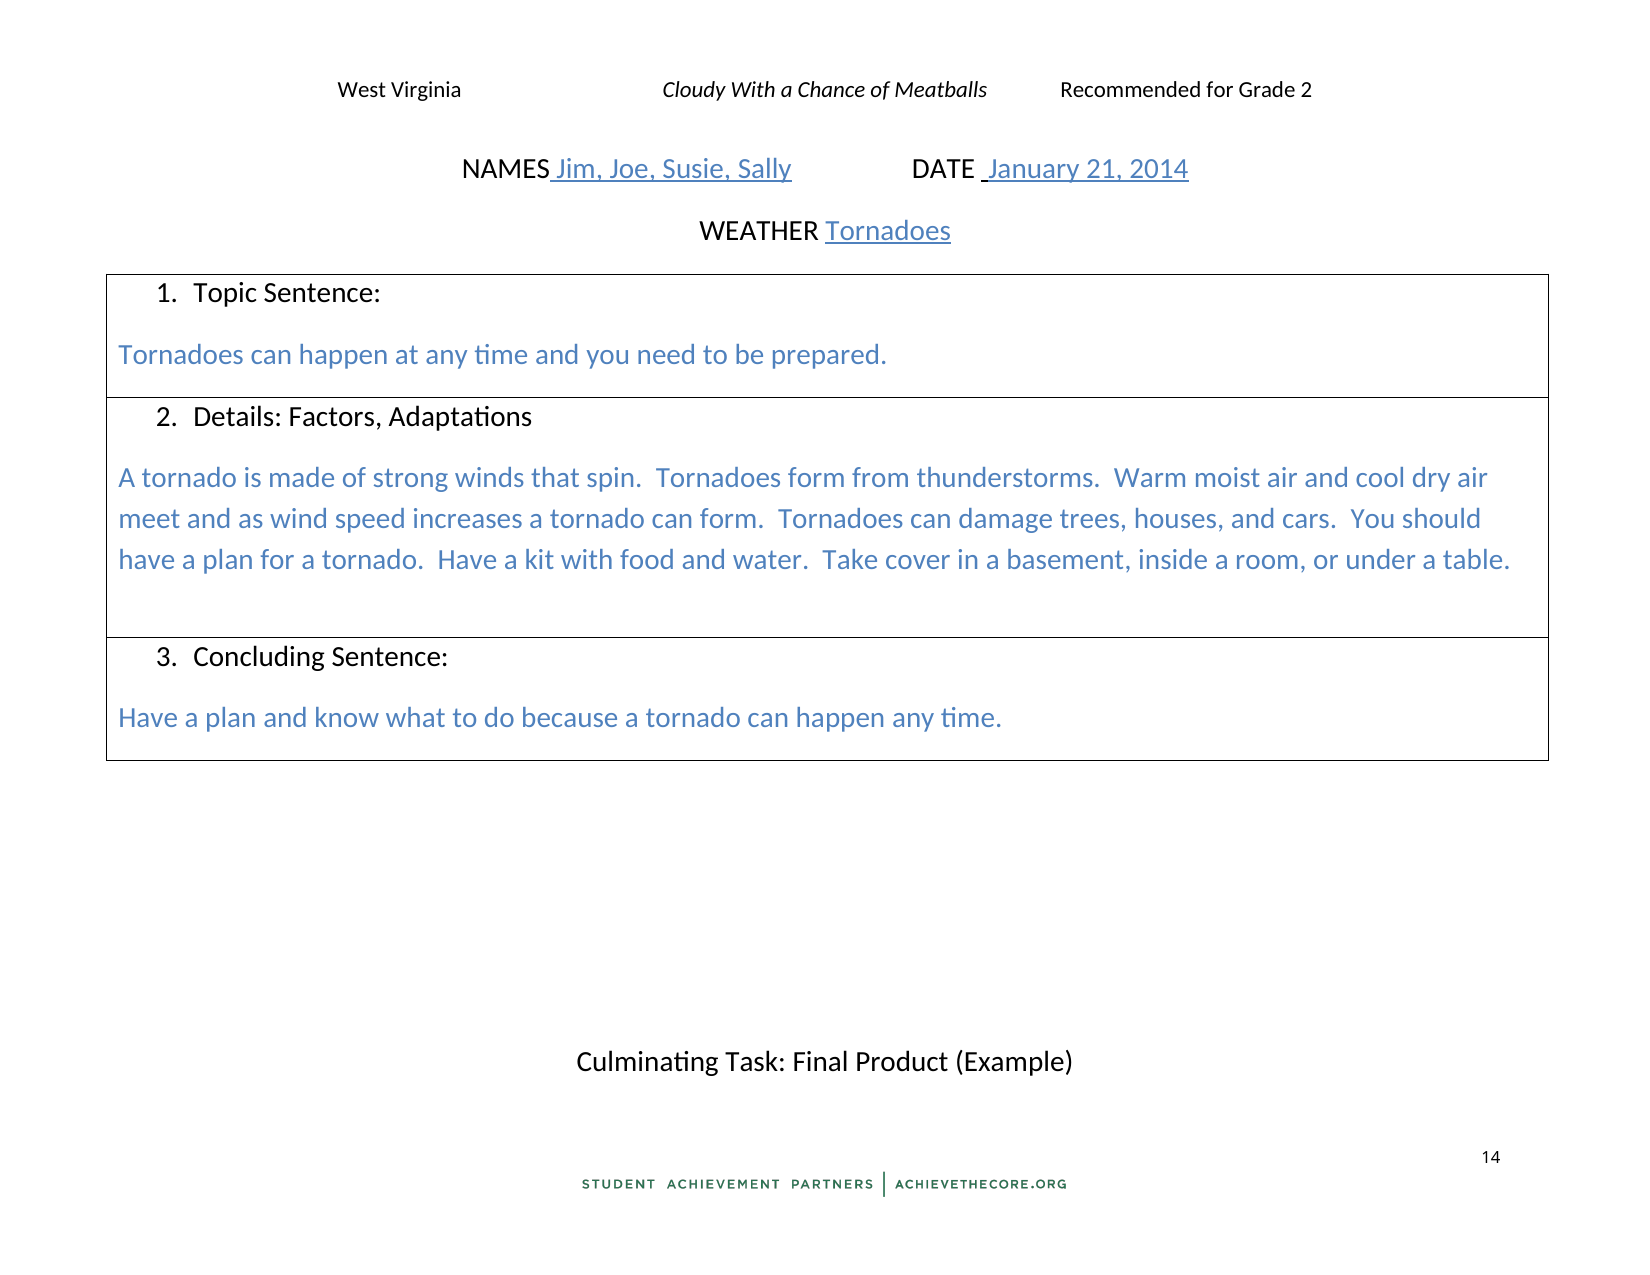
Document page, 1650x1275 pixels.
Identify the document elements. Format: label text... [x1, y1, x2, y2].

text Culminating Task: Final Product (Example) [150, 1043, 1500, 1079]
table_cell Details: Factors, Adaptations A tornado is made of strong winds that spin. Tornadoes form from thunderstorms. Warm moist air and cool dry air meet and as wind speed increases a tornado can form. Tornadoes can damage trees, houses, and cars. You should have a plan for a tornado. Have a kit with food and water. Take cover in a basement, inside a room, or under a table. [107, 398, 1548, 637]
text WEATHER Tornadoes [150, 212, 1500, 247]
text NAMES Jim, Joe, Susie, Sally DATE January 21, 2014 [150, 150, 1500, 186]
table_cell Concluding Sentence: Have a plan and know what to do because a tornado can happen any time. [107, 638, 1548, 760]
picture [571, 1168, 1079, 1200]
table_header Topic Sentence: Tornadoes can happen at any time and you need to be prepared. [107, 275, 1548, 397]
